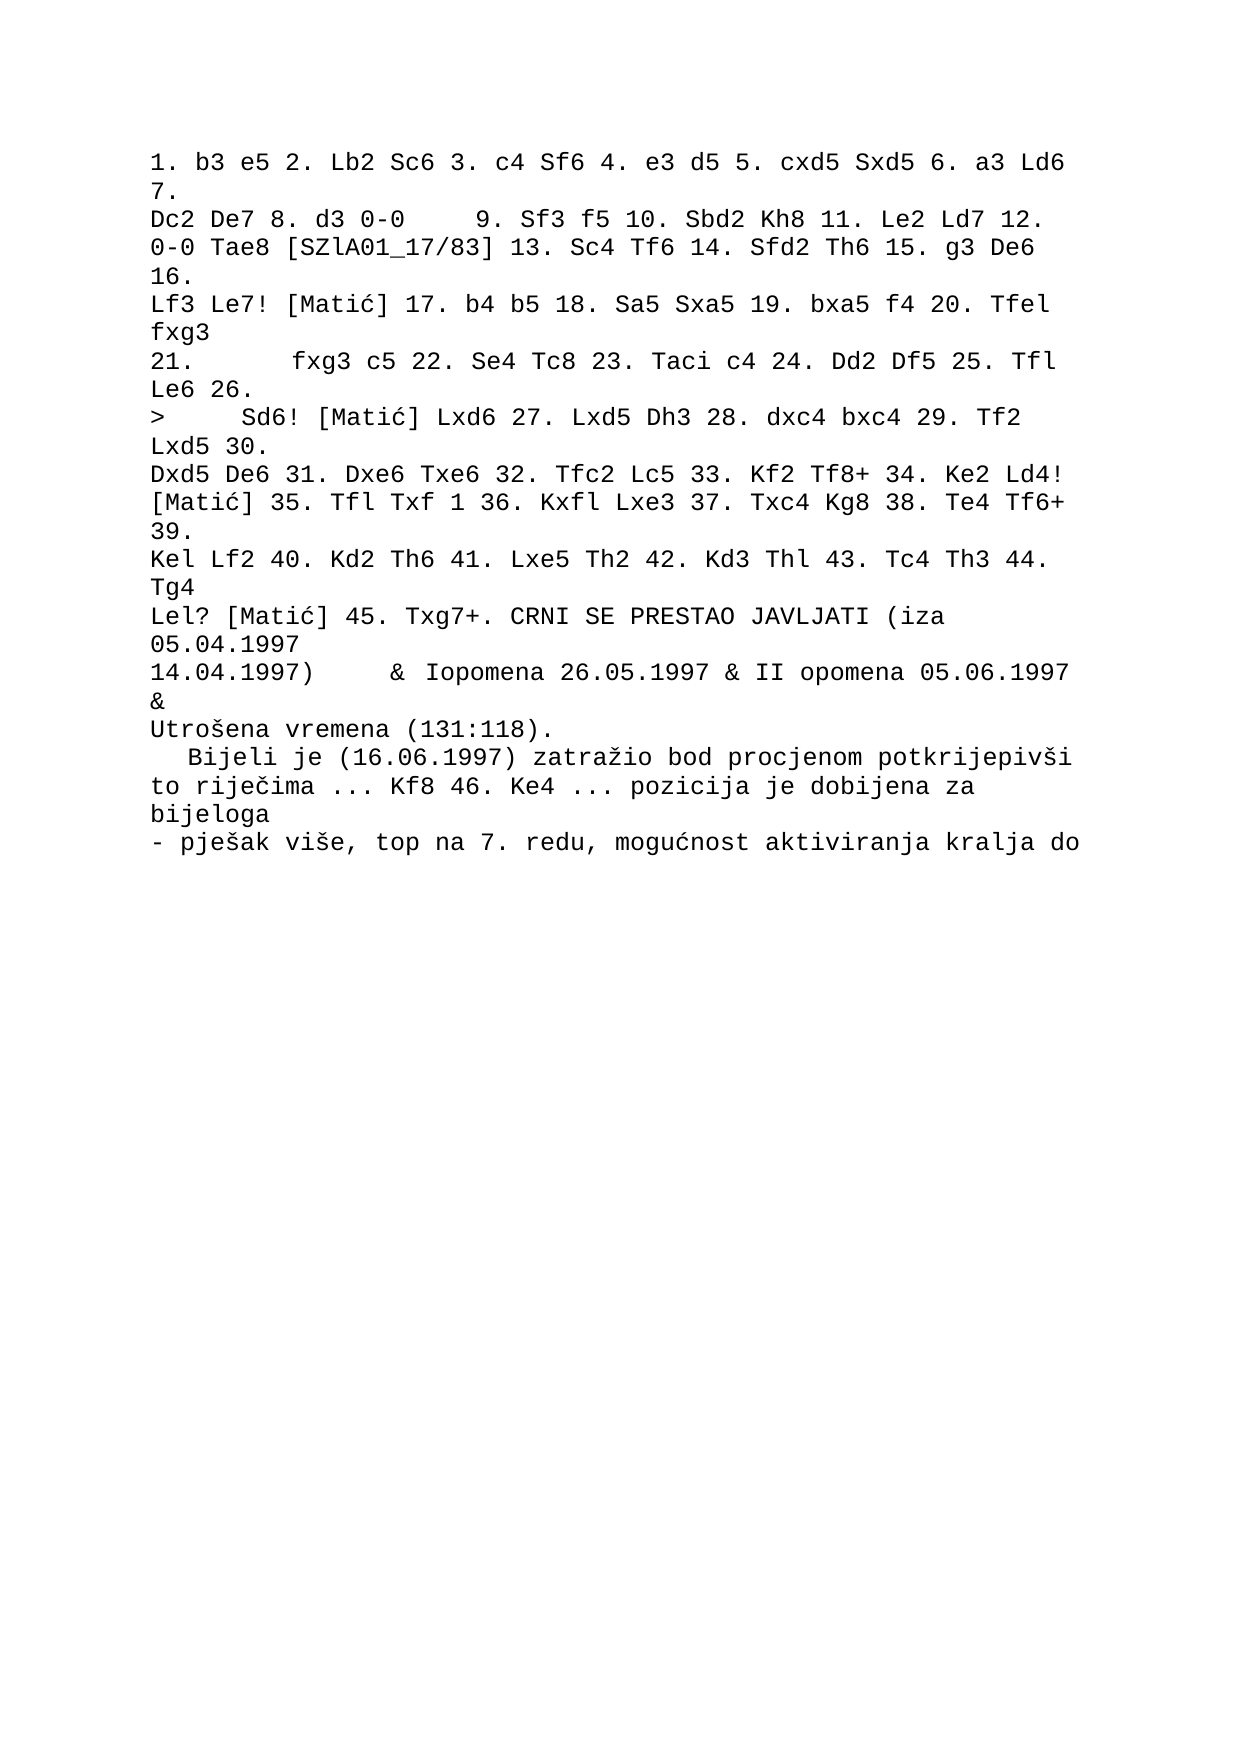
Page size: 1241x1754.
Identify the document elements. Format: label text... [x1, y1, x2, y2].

text Dc2 De7 8. d3 0-0 9. Sf3 f5 10. Sbd2 Kh8 11. Le2 Ld7 12. [150, 207, 1090, 235]
text > Sd6! [Matić] Lxd6 27. Lxd5 Dh3 28. dxc4 bxc4 29. Tf2 Lxd5 30. [150, 405, 1090, 462]
text Dxd5 De6 31. Dxe6 Txe6 32. Tfc2 Lc5 33. Kf2 Tf8+ 34. Ke2 Ld4! [Matić] 35. Tfl Txf 1 36. Kxfl Lxe3 37. Txc4 Kg8 38. Te4 Tf6+ 39. Kel Lf2 40. Kd2 Th6 41. Lxe5 Th2 42. Kd3 Thl 43. Tc4 Th3 44. Tg4 Lel? [Matić] 45. Txg7+. CRNI SE PRESTAO JAVLJATI (iza 05.04.1997 [150, 462, 1090, 660]
text 21. fxg3 c5 22. Se4 Tc8 23. Taci c4 24. Dd2 Df5 25. Tfl Le6 26. [150, 348, 1090, 405]
text 14.04.1997) & I opomena 26.05.1997 & II opomena 05.06.1997 & [150, 660, 1090, 717]
text Bijeli je (16.06.1997) zatražio bod procjenom potkrijepivši to riječima ... Kf8 46. Ke4 ... pozicija je dobijena za bijeloga - pješak više, top na 7. redu, mogućnost aktiviranja kralja do [150, 745, 1090, 858]
text 1. b3 e5 2. Lb2 Sc6 3. c4 Sf6 4. e3 d5 5. cxd5 Sxd5 6. a3 Ld6 7. [150, 150, 1090, 207]
text Utrošena vremena (131:118). [150, 717, 1090, 745]
text 0-0 Tae8 [SZlA01_17/83] 13. Sc4 Tf6 14. Sfd2 Th6 15. g3 De6 16. Lf3 Le7! [Matić] 17. b4 b5 18. Sa5 Sxa5 19. bxa5 f4 20. Tfel fxg3 [150, 235, 1090, 348]
